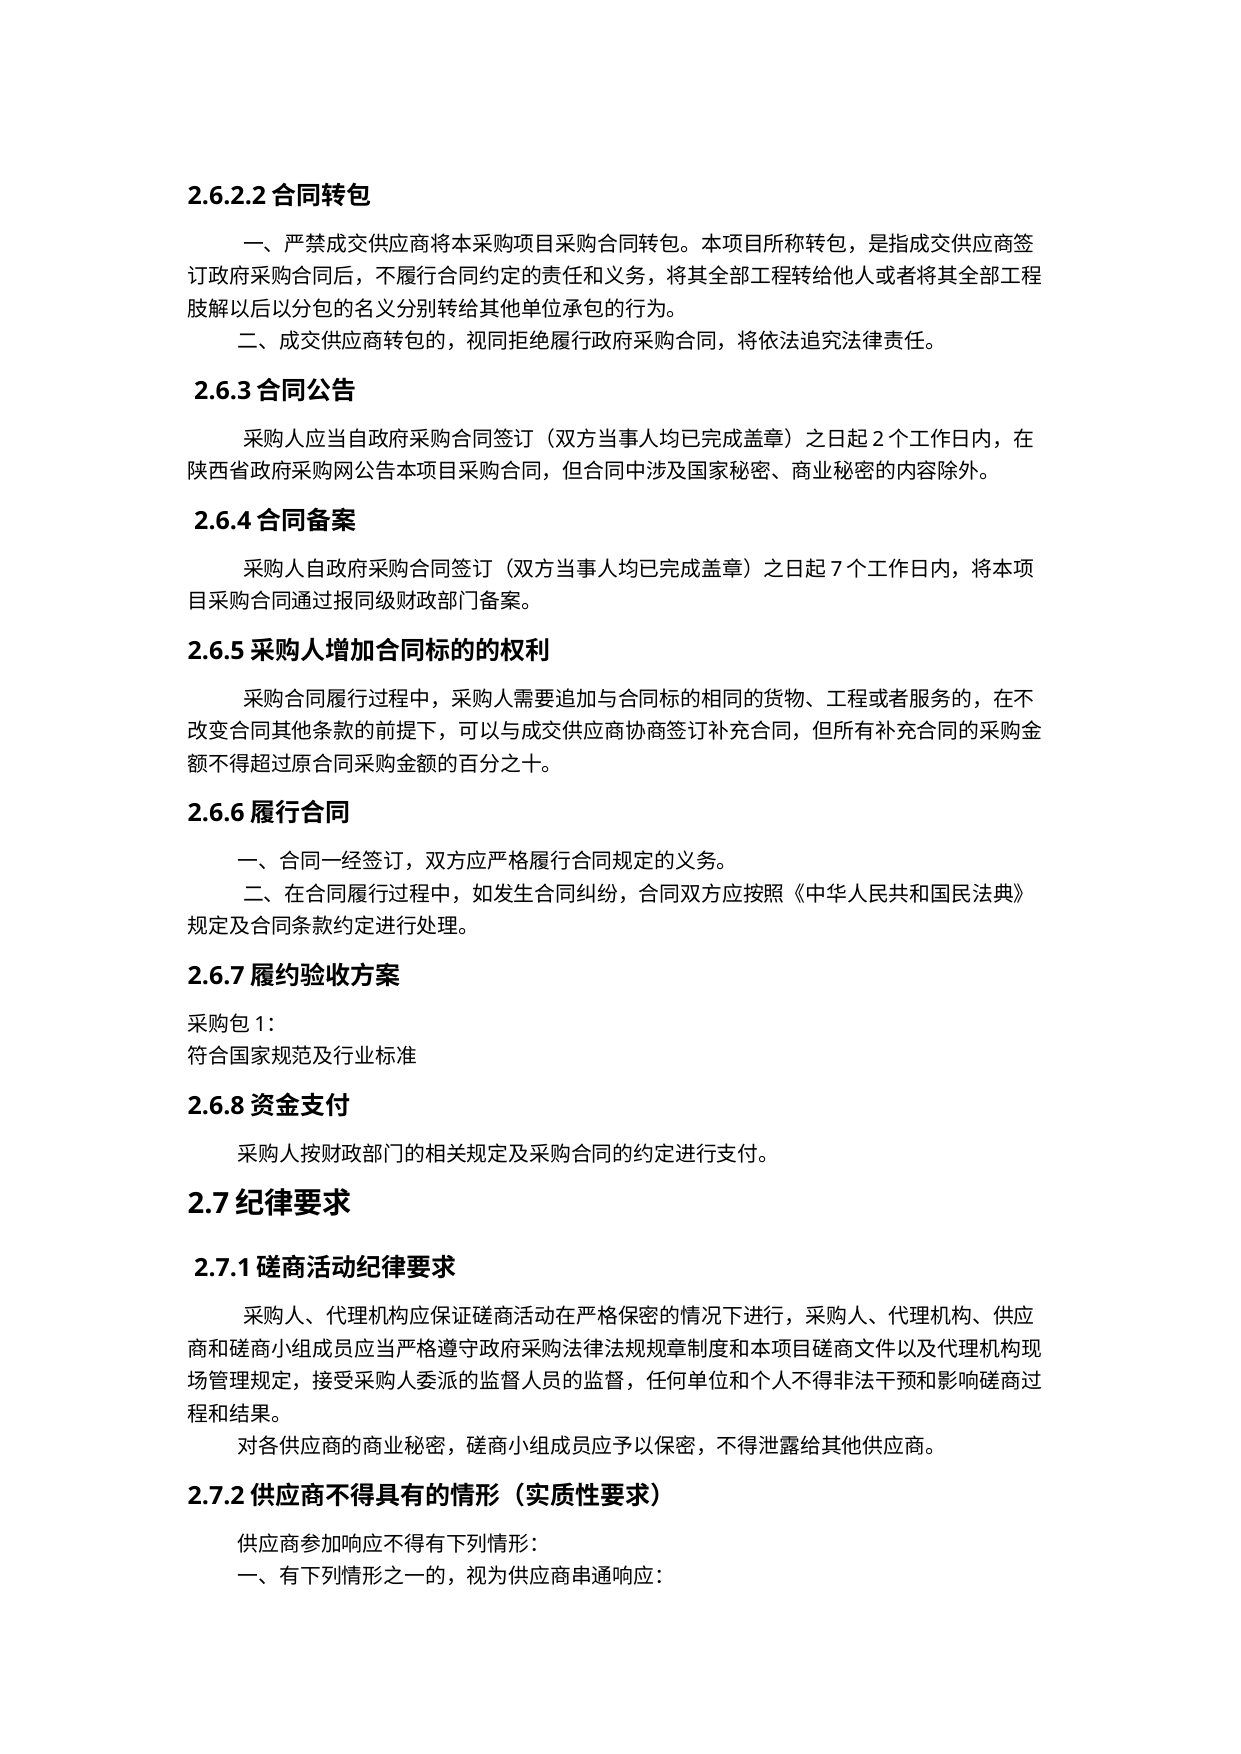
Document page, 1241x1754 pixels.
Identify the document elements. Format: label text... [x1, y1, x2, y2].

text 2.7.2供应商不得具有的情形（实质性要求） [187, 1462, 1053, 1527]
text 2.6.7履约验收方案 [187, 942, 1053, 1007]
text 供应商参加响应不得有下列情形： [187, 1527, 1053, 1559]
text 2.7.1磋商活动纪律要求 [187, 1234, 1053, 1299]
text 对各供应商的商业秘密，磋商小组成员应予以保密，不得泄露给其他供应商。 [187, 1429, 1053, 1462]
text 一、有下列情形之一的，视为供应商串通响应： [187, 1559, 1053, 1592]
text 二、成交供应商转包的，视同拒绝履行政府采购合同，将依法追究法律责任。 [187, 324, 1053, 357]
text 采购人按财政部门的相关规定及采购合同的约定进行支付。 [187, 1137, 1053, 1169]
text 二、在合同履行过程中，如发生合同纠纷，合同双方应按照《中华人民共和国民法典》规定及合同条款约定进行处理。 [187, 877, 1053, 942]
text 2.6.5采购人增加合同标的的权利 [187, 617, 1053, 682]
text 采购人自政府采购合同签订（双方当事人均已完成盖章）之日起7个工作日内，将本项目采购合同通过报同级财政部门备案。 [187, 552, 1053, 617]
text 2.6.2.2合同转包 [187, 162, 1053, 227]
text 一、严禁成交供应商将本采购项目采购合同转包。本项目所称转包，是指成交供应商签订政府采购合同后，不履行合同约定的责任和义务，将其全部工程转给他人或者将其全部工程肢解以后以分包的名义分别转给其他单位承包的行为。 [187, 227, 1053, 324]
text 采购人、代理机构应保证磋商活动在严格保密的情况下进行，采购人、代理机构、供应商和磋商小组成员应当严格遵守政府采购法律法规规章制度和本项目磋商文件以及代理机构现场管理规定，接受采购人委派的监督人员的监督，任何单位和个人不得非法干预和影响磋商过程和结果。 [187, 1299, 1053, 1429]
text 2.6.8资金支付 [187, 1072, 1053, 1137]
text 2.6.4合同备案 [187, 487, 1053, 552]
text 采购包1： [187, 1007, 1053, 1039]
text 一、合同一经签订，双方应严格履行合同规定的义务。 [187, 844, 1053, 877]
text 2.7纪律要求 [187, 1169, 1053, 1234]
text 采购人应当自政府采购合同签订（双方当事人均已完成盖章）之日起2个工作日内，在陕西省政府采购网公告本项目采购合同，但合同中涉及国家秘密、商业秘密的内容除外。 [187, 422, 1053, 487]
text 2.6.6履行合同 [187, 779, 1053, 844]
text 2.6.3合同公告 [187, 357, 1053, 422]
text 符合国家规范及行业标准 [187, 1039, 1053, 1072]
text 采购合同履行过程中，采购人需要追加与合同标的相同的货物、工程或者服务的，在不改变合同其他条款的前提下，可以与成交供应商协商签订补充合同，但所有补充合同的采购金额不得超过原合同采购金额的百分之十。 [187, 682, 1053, 779]
